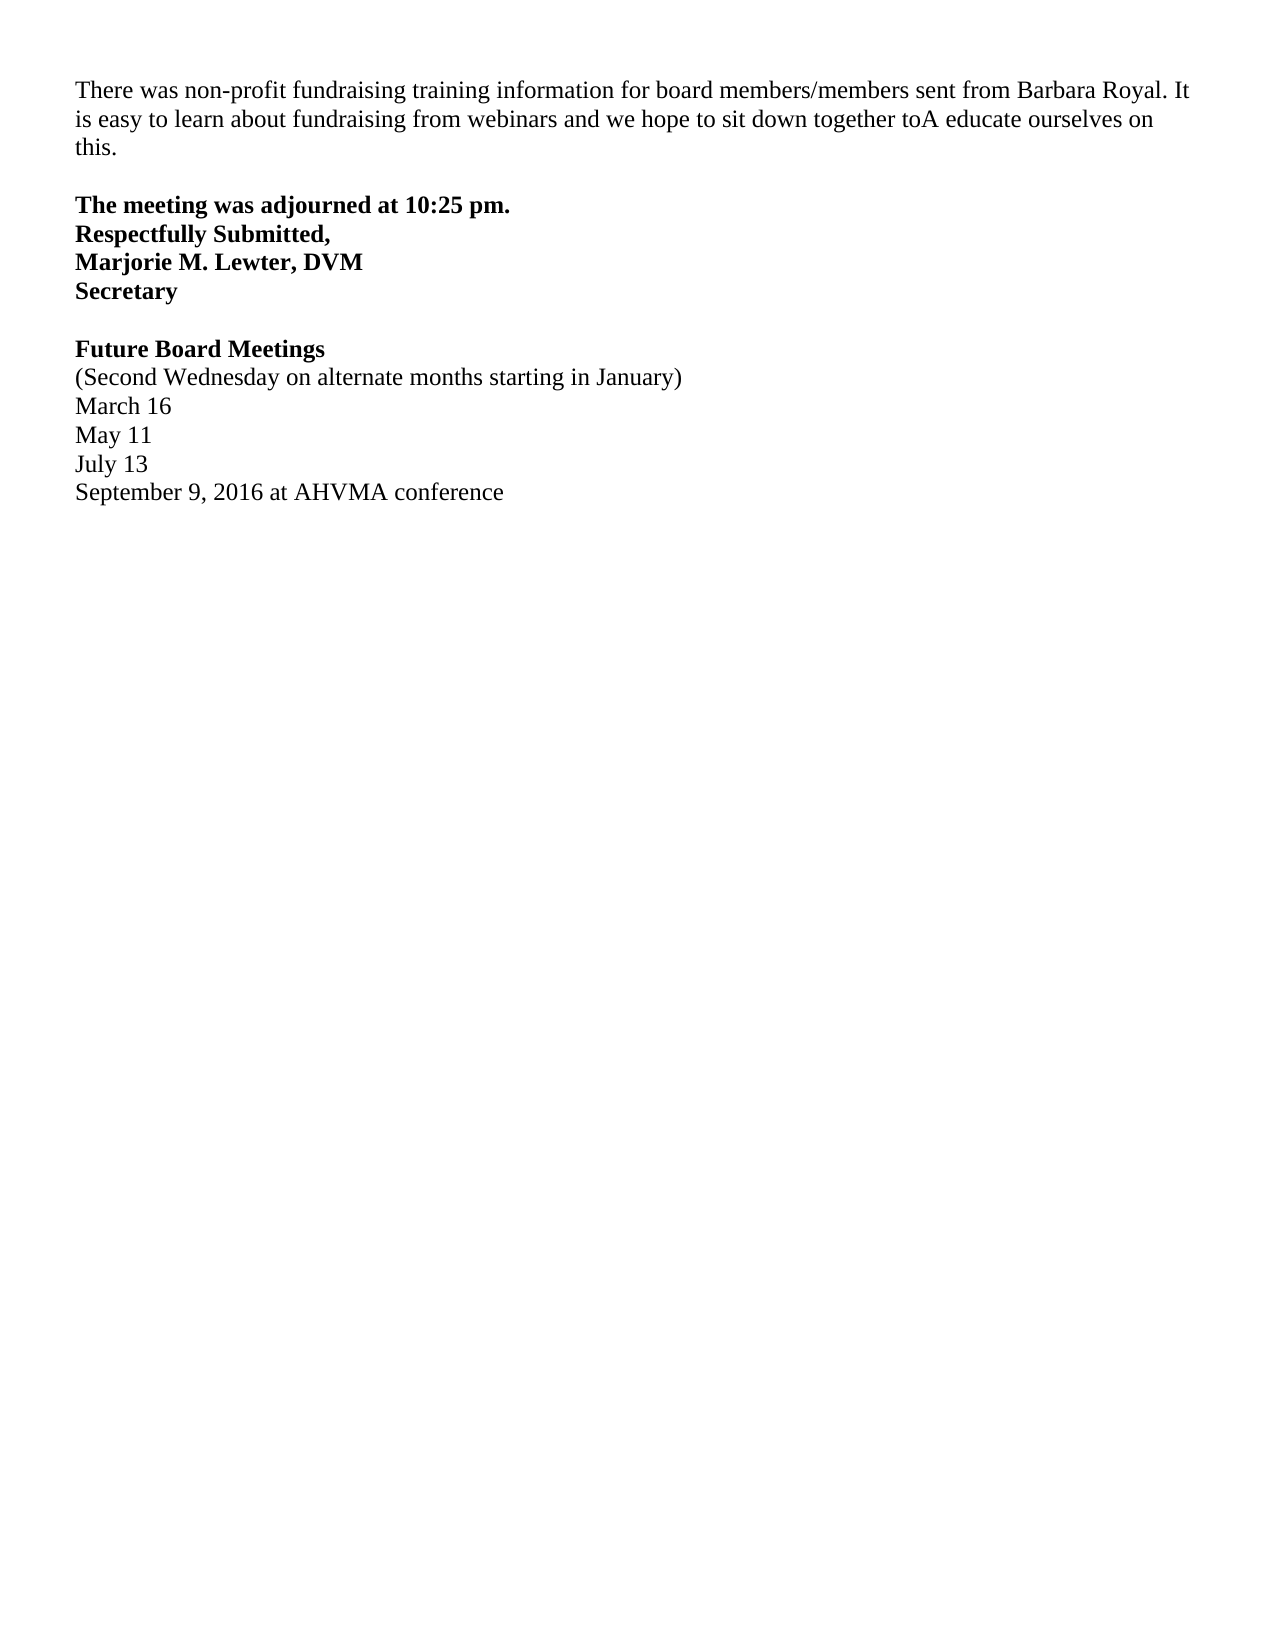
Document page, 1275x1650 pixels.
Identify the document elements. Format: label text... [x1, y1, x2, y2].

text Secretary [75, 276, 1200, 305]
text May 11 [75, 420, 1200, 449]
text July 13 [75, 449, 1200, 477]
text March 16 [75, 391, 1200, 420]
text Marjorie M. Lewter, DVM [75, 247, 1200, 276]
text The meeting was adjourned at 10:25 pm. [75, 190, 1200, 219]
text (Second Wednesday on alternate months starting in January) [75, 362, 1200, 391]
text Respectfully Submitted, [75, 219, 1200, 247]
text September 9, 2016 at AHVMA conference [75, 477, 1200, 506]
text Future Board Meetings [75, 334, 1200, 362]
text There was non-profit fundraising training information for board members/members sent from Barbara Royal. It is easy to learn about fundraising from webinars and we hope to sit down together toA educate ourselves on this. [75, 75, 1200, 161]
